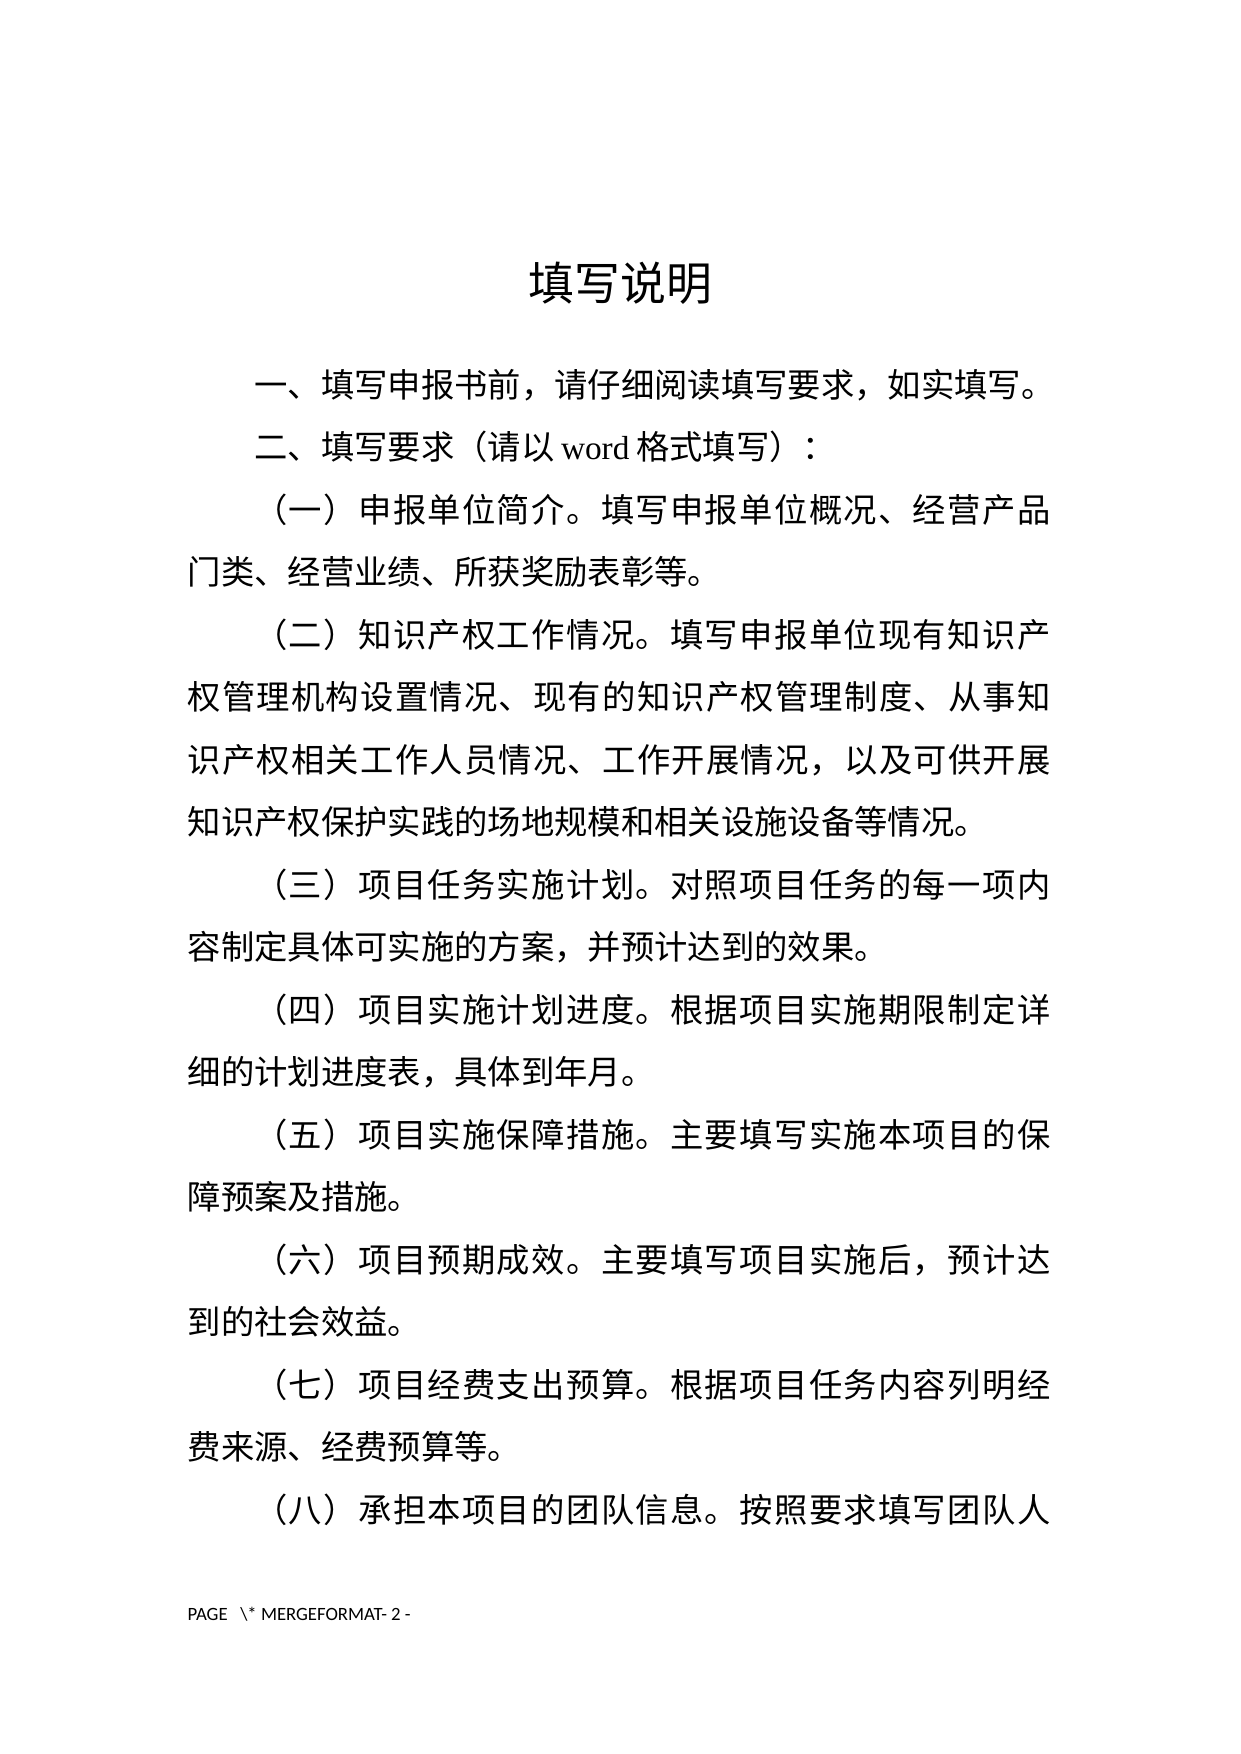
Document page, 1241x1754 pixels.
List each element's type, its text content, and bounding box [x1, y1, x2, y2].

text 填写说明 [187, 248, 1053, 314]
text （四）项目实施计划进度。根据项目实施期限制定详细的计划进度表，具体到年月。 [187, 972, 1053, 1097]
text 一、填写申报书前，请仔细阅读填写要求，如实填写。 [187, 347, 1053, 410]
text （三）项目任务实施计划。对照项目任务的每一项内容制定具体可实施的方案，并预计达到的效果。 [187, 847, 1053, 972]
text （七）项目经费支出预算。根据项目任务内容列明经费来源、经费预算等。 [187, 1347, 1053, 1472]
text （二）知识产权工作情况。填写申报单位现有知识产权管理机构设置情况、现有的知识产权管理制度、从事知识产权相关工作人员情况、工作开展情况，以及可供开展知识产权保护实践的场地规模和相关设施设备等情况。 [187, 597, 1053, 847]
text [187, 1472, 1053, 1535]
text （六）项目预期成效。主要填写项目实施后，预计达到的社会效益。 [187, 1222, 1053, 1347]
text （五）项目实施保障措施。主要填写实施本项目的保障预案及措施。 [187, 1097, 1053, 1222]
text 二、填写要求（请以word格式填写）： [187, 410, 1053, 472]
text （一）申报单位简介。填写申报单位概况、经营产品门类、经营业绩、所获奖励表彰等。 [187, 472, 1053, 597]
